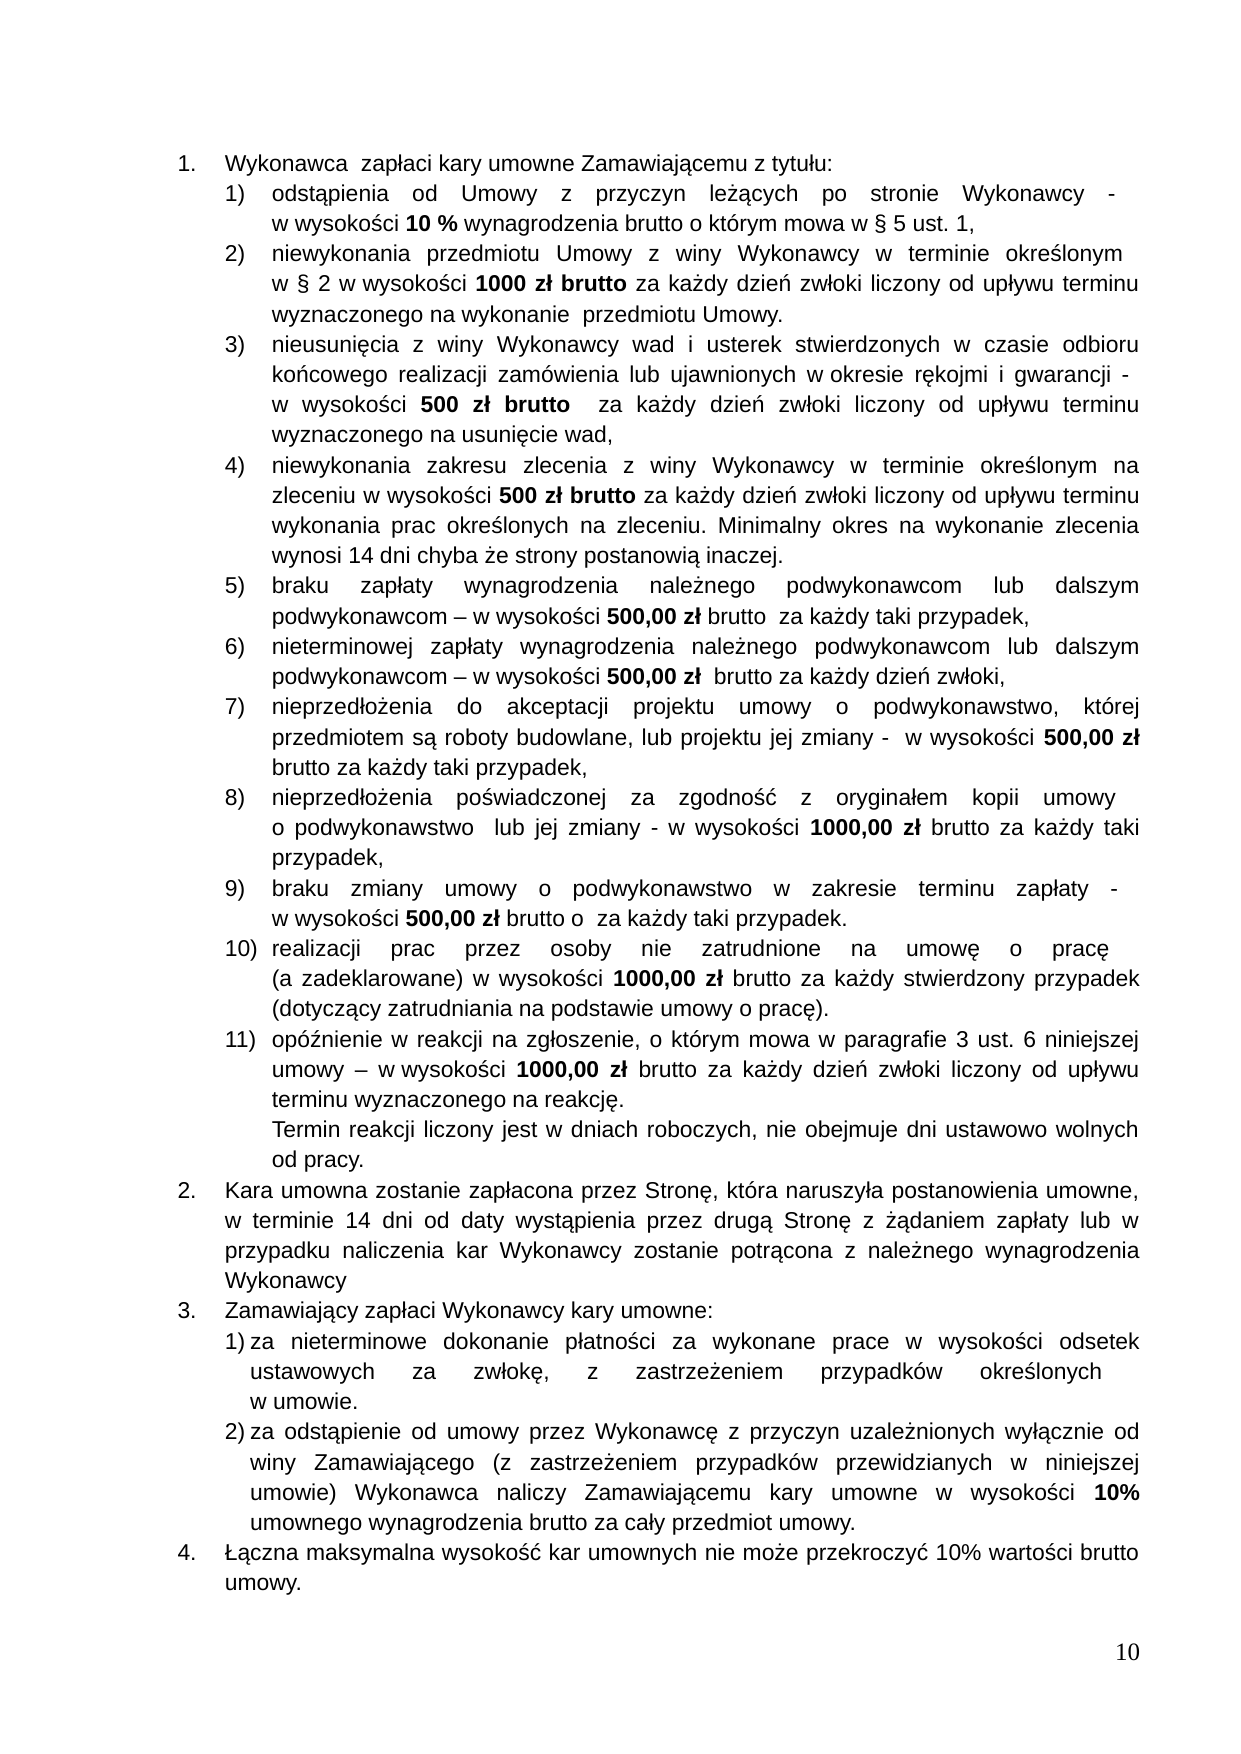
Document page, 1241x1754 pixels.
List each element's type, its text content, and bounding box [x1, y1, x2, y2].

list za nieterminowe dokonanie płatności za wykonane prace w wysokości odsetek ustawowych za zwłokę, z zastrzeżeniem przypadków określonych w umowie. [224, 1328, 1140, 1414]
list nieterminowej zapłaty wynagrodzenia należnego podwykonawcom lub dalszym podwykonawcom – w wysokości 500,00 zł brutto za każdy dzień zwłoki, [224, 633, 1140, 689]
text Termin reakcji liczony jest w dniach roboczych, nie obejmuje dni ustawowo wolnych od pracy. [272, 1116, 1140, 1173]
list braku zmiany umowy o podwykonawstwo w zakresie terminu zapłaty - w wysokości 500,00 zł brutto o za każdy taki przypadek. [224, 874, 1140, 931]
list za odstąpienie od umowy przez Wykonawcę z przyczyn uzależnionych wyłącznie od winy Zamawiającego (z zastrzeżeniem przypadków przewidzianych w niniejszej umowie) Wykonawca naliczy Zamawiającemu kary umowne w wysokości 10% umownego wynagrodzenia brutto za cały przedmiot umowy. [224, 1418, 1140, 1535]
list Wykonawca zapłaci kary umowne Zamawiającemu z tytułu: [177, 149, 1140, 176]
list niewykonania przedmiotu Umowy z winy Wykonawcy w terminie określonym w § 2 w wysokości 1000 zł brutto za każdy dzień zwłoki liczony od upływu terminu wyznaczonego na wykonanie przedmiotu Umowy. [224, 240, 1140, 327]
list odstąpienia od Umowy z przyczyn leżących po stronie Wykonawcy - w wysokości 10 % wynagrodzenia brutto o którym mowa w § 5 ust. 1, [224, 180, 1140, 236]
list nieprzedłożenia poświadczonej za zgodność z oryginałem kopii umowy o podwykonawstwo lub jej zmiany - w wysokości 1000,00 zł brutto za każdy taki przypadek, [224, 784, 1140, 871]
list Łączna maksymalna wysokość kar umownych nie może przekroczyć 10% wartości brutto umowy. [177, 1539, 1140, 1596]
list braku zapłaty wynagrodzenia należnego podwykonawcom lub dalszym podwykonawcom – w wysokości 500,00 zł brutto za każdy taki przypadek, [224, 572, 1140, 629]
list niewykonania zakresu zlecenia z winy Wykonawcy w terminie określonym na zleceniu w wysokości 500 zł brutto za każdy dzień zwłoki liczony od upływu terminu wykonania prac określonych na zleceniu. Minimalny okres na wykonanie zlecenia wynosi 14 dni chyba że strony postanowią inaczej. [224, 452, 1140, 568]
list opóźnienie w reakcji na zgłoszenie, o którym mowa w paragrafie 3 ust. 6 niniejszej umowy – w wysokości 1000,00 zł brutto za każdy dzień zwłoki liczony od upływu terminu wyznaczonego na reakcję. [224, 1026, 1140, 1112]
list Zamawiający zapłaci Wykonawcy kary umowne: [177, 1297, 1140, 1324]
list nieusunięcia z winy Wykonawcy wad i usterek stwierdzonych w czasie odbioru końcowego realizacji zamówienia lub ujawnionych w okresie rękojmi i gwarancji - w wysokości 500 zł brutto za każdy dzień zwłoki liczony od upływu terminu wyznaczonego na usunięcie wad, [224, 331, 1140, 448]
list Kara umowna zostanie zapłacona przez Stronę, która naruszyła postanowienia umowne, w terminie 14 dni od daty wystąpienia przez drugą Stronę z żądaniem zapłaty lub w przypadku naliczenia kar Wykonawcy zostanie potrącona z należnego wynagrodzenia Wykonawcy [177, 1177, 1140, 1293]
list realizacji prac przez osoby nie zatrudnione na umowę o pracę (a zadeklarowane) w wysokości 1000,00 zł brutto za każdy stwierdzony przypadek (dotyczący zatrudniania na podstawie umowy o pracę). [224, 935, 1140, 1022]
list nieprzedłożenia do akceptacji projektu umowy o podwykonawstwo, której przedmiotem są roboty budowlane, lub projektu jej zmiany - w wysokości 500,00 zł brutto za każdy taki przypadek, [224, 693, 1140, 780]
